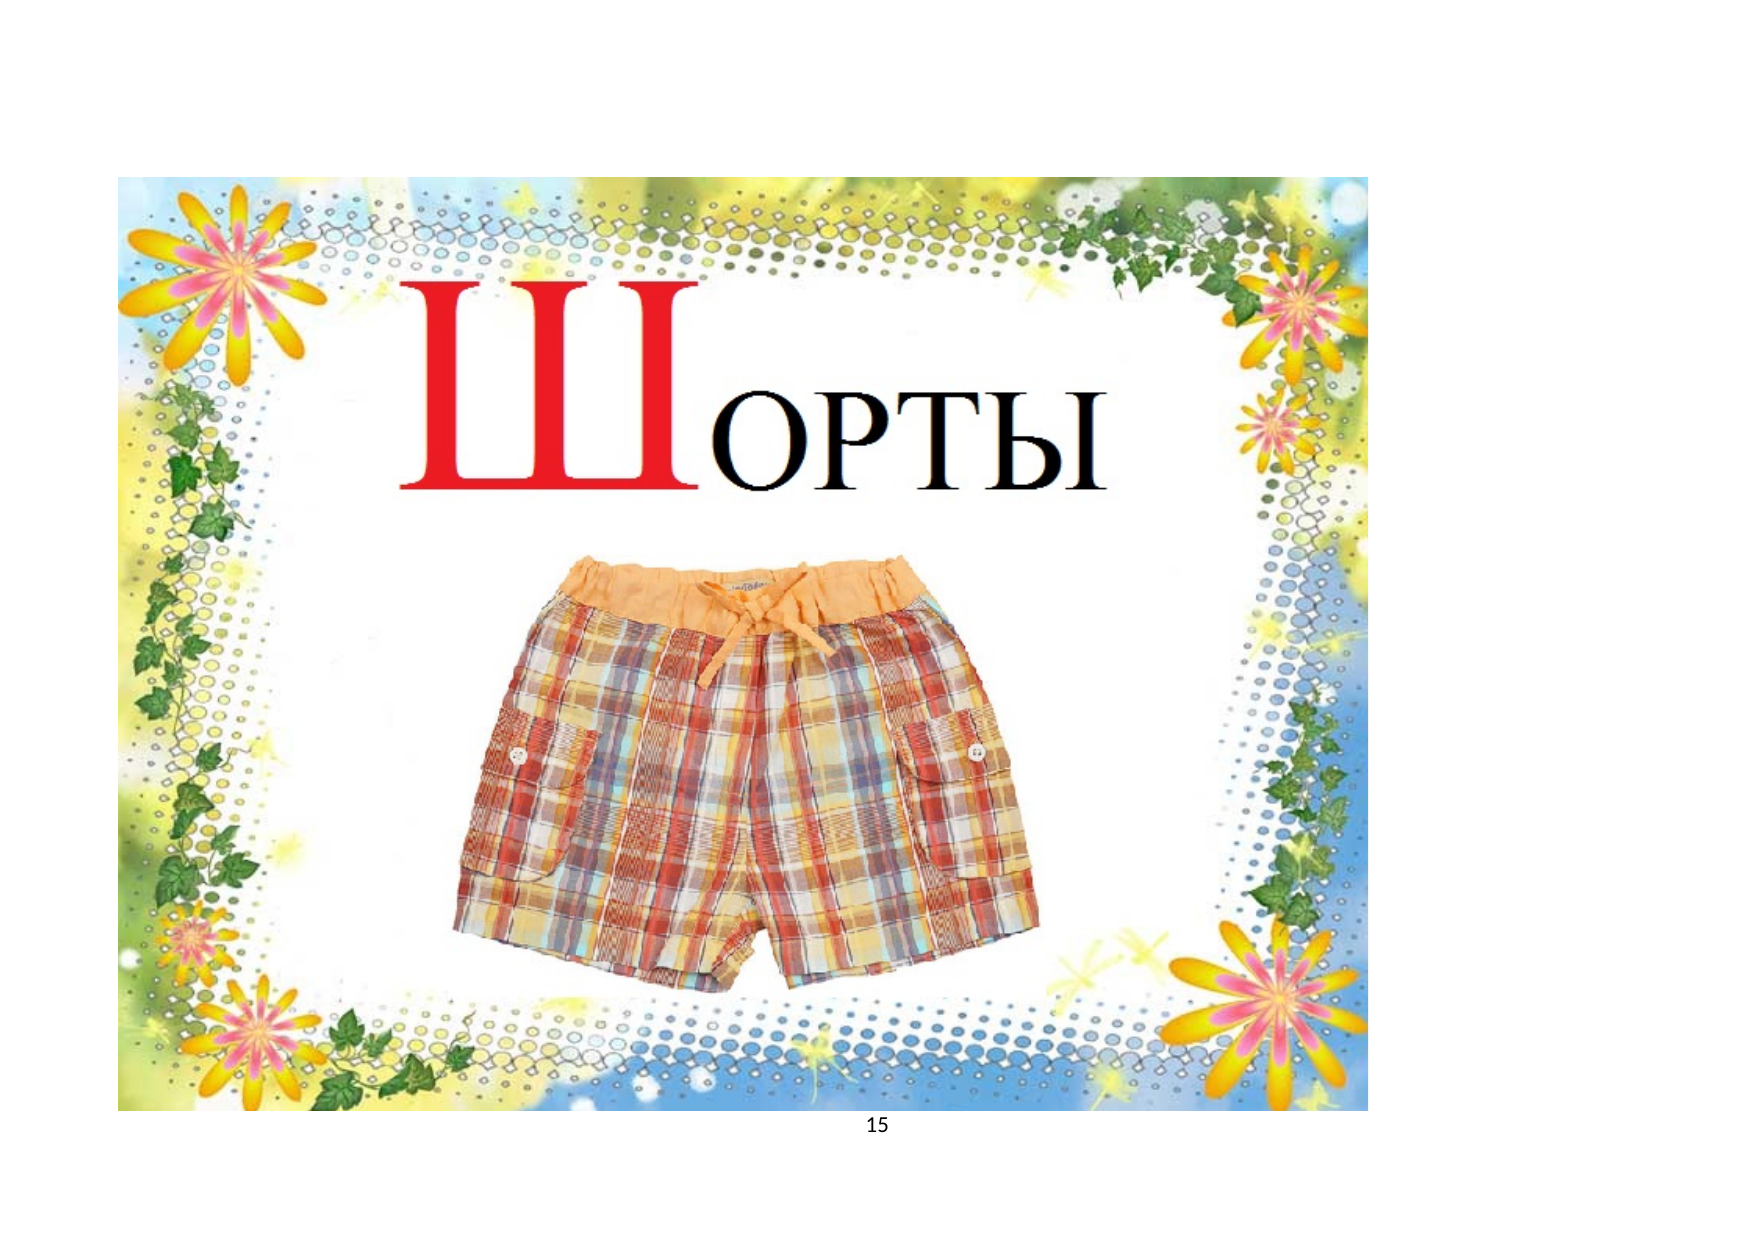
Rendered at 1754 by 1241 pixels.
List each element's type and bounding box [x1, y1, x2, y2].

picture [118, 177, 1369, 1111]
